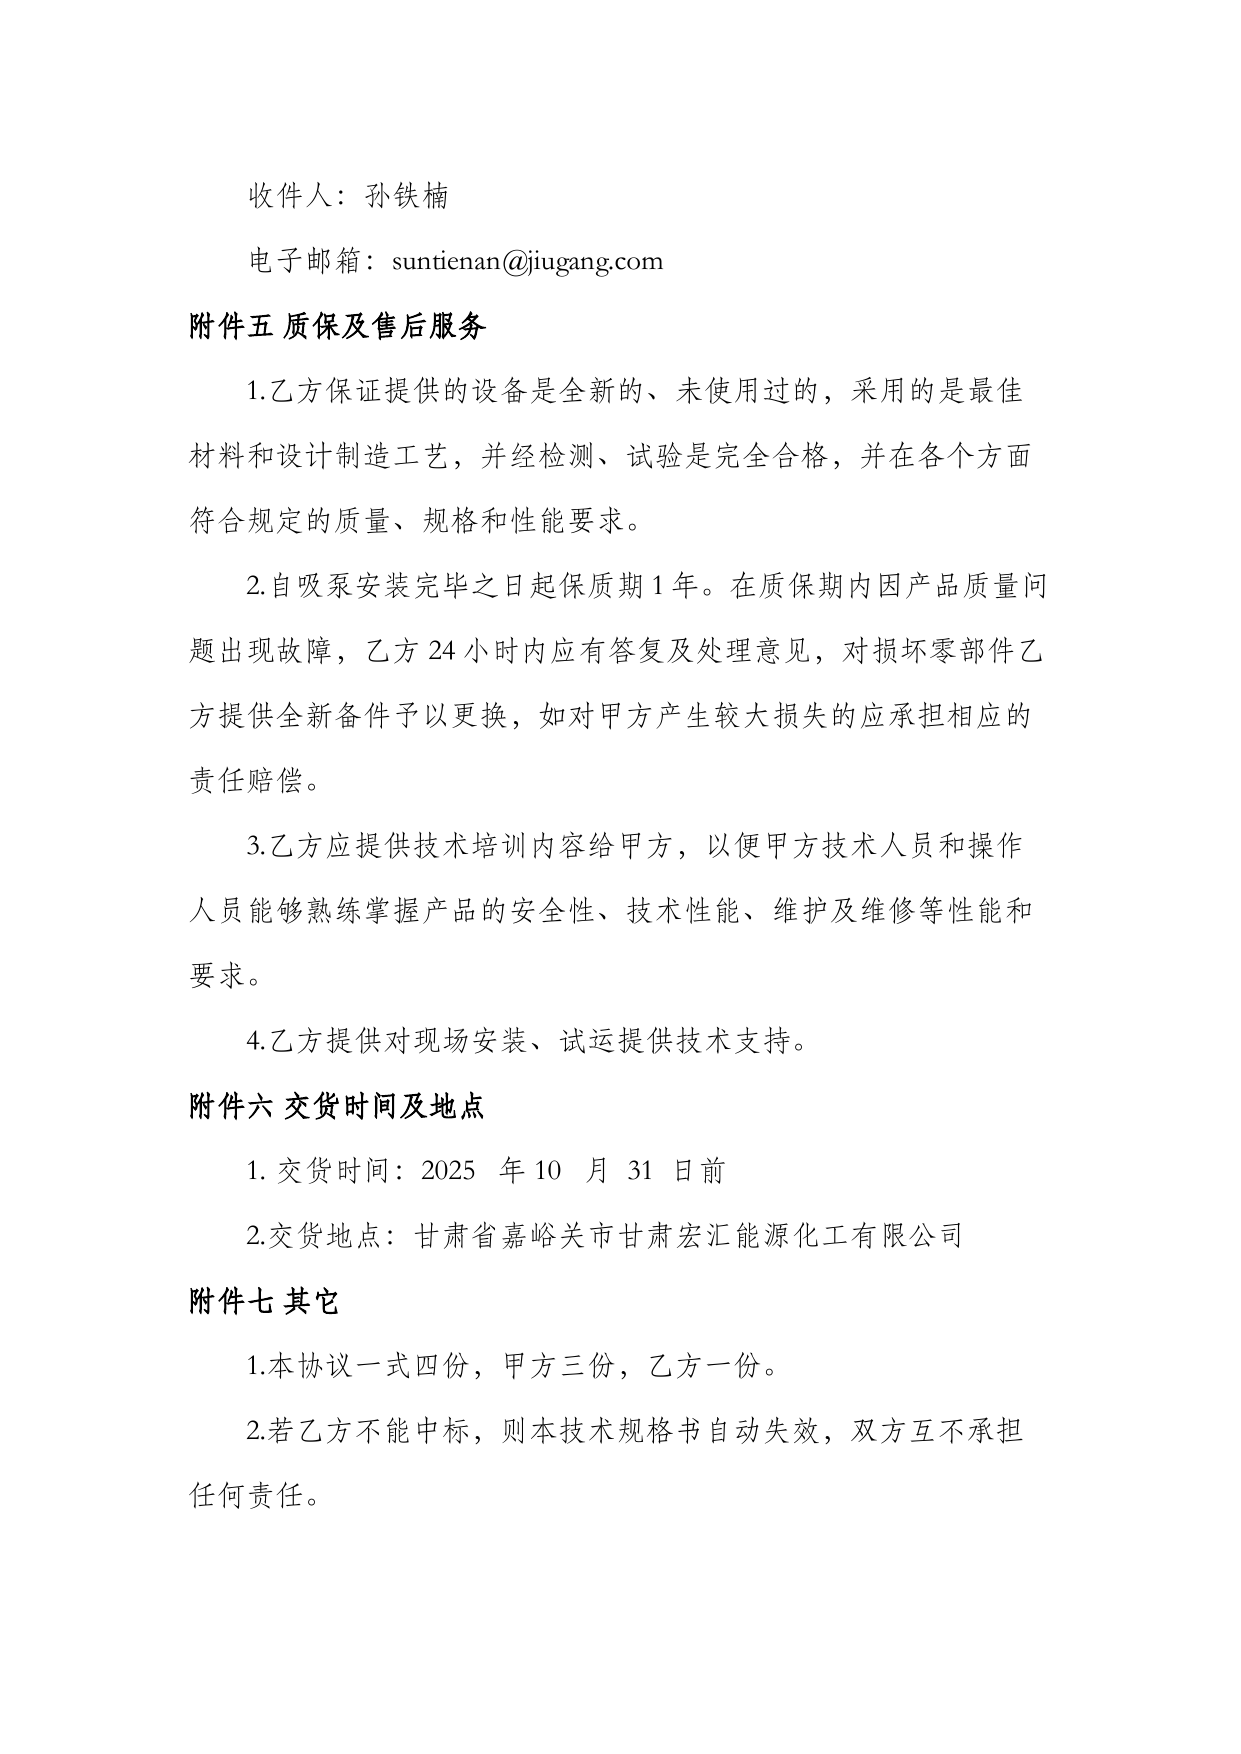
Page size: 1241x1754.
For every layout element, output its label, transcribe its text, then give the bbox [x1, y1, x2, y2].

text 附件六 交货时间及地点 [187, 1072, 1053, 1137]
text 1.本协议一式四份，甲方三份，乙方一份。 [187, 1332, 1053, 1397]
text 3.乙方应提供技术培训内容给甲方，以便甲方技术人员和操作人员能够熟练掌握产品的安全性、技术性能、维护及维修等性能和要求。 [187, 812, 1053, 1007]
list 2.交货地点：甘肃省嘉峪关市甘肃宏汇能源化工有限公司 [187, 1202, 1053, 1267]
text 4.乙方提供对现场安装、试运提供技术支持。 [187, 1007, 1053, 1072]
list 交货时间：2025 年 10 月 31 日前 [187, 1137, 1053, 1202]
text 附件七 其它 [187, 1267, 1053, 1332]
text 附件五 质保及售后服务 [187, 292, 1053, 357]
text 电子邮箱：suntienan@jiugang.com [187, 227, 1053, 292]
text 2.若乙方不能中标，则本技术规格书自动失效，双方互不承担任何责任。 [187, 1397, 1053, 1527]
text 1.乙方保证提供的设备是全新的、未使用过的，采用的是最佳材料和设计制造工艺，并经检测、试验是完全合格，并在各个方面符合规定的质量、规格和性能要求。 [187, 357, 1053, 552]
text 2.自吸泵安装完毕之日起保质期1年。在质保期内因产品质量问题出现故障，乙方 24小时内应有答复及处理意见，对损坏零部件乙方提供全新备件予以更换，如对甲方产生较大损失的应承担相应的责任赔偿。 [187, 552, 1053, 812]
text 收件人：孙铁楠 [187, 162, 1053, 227]
